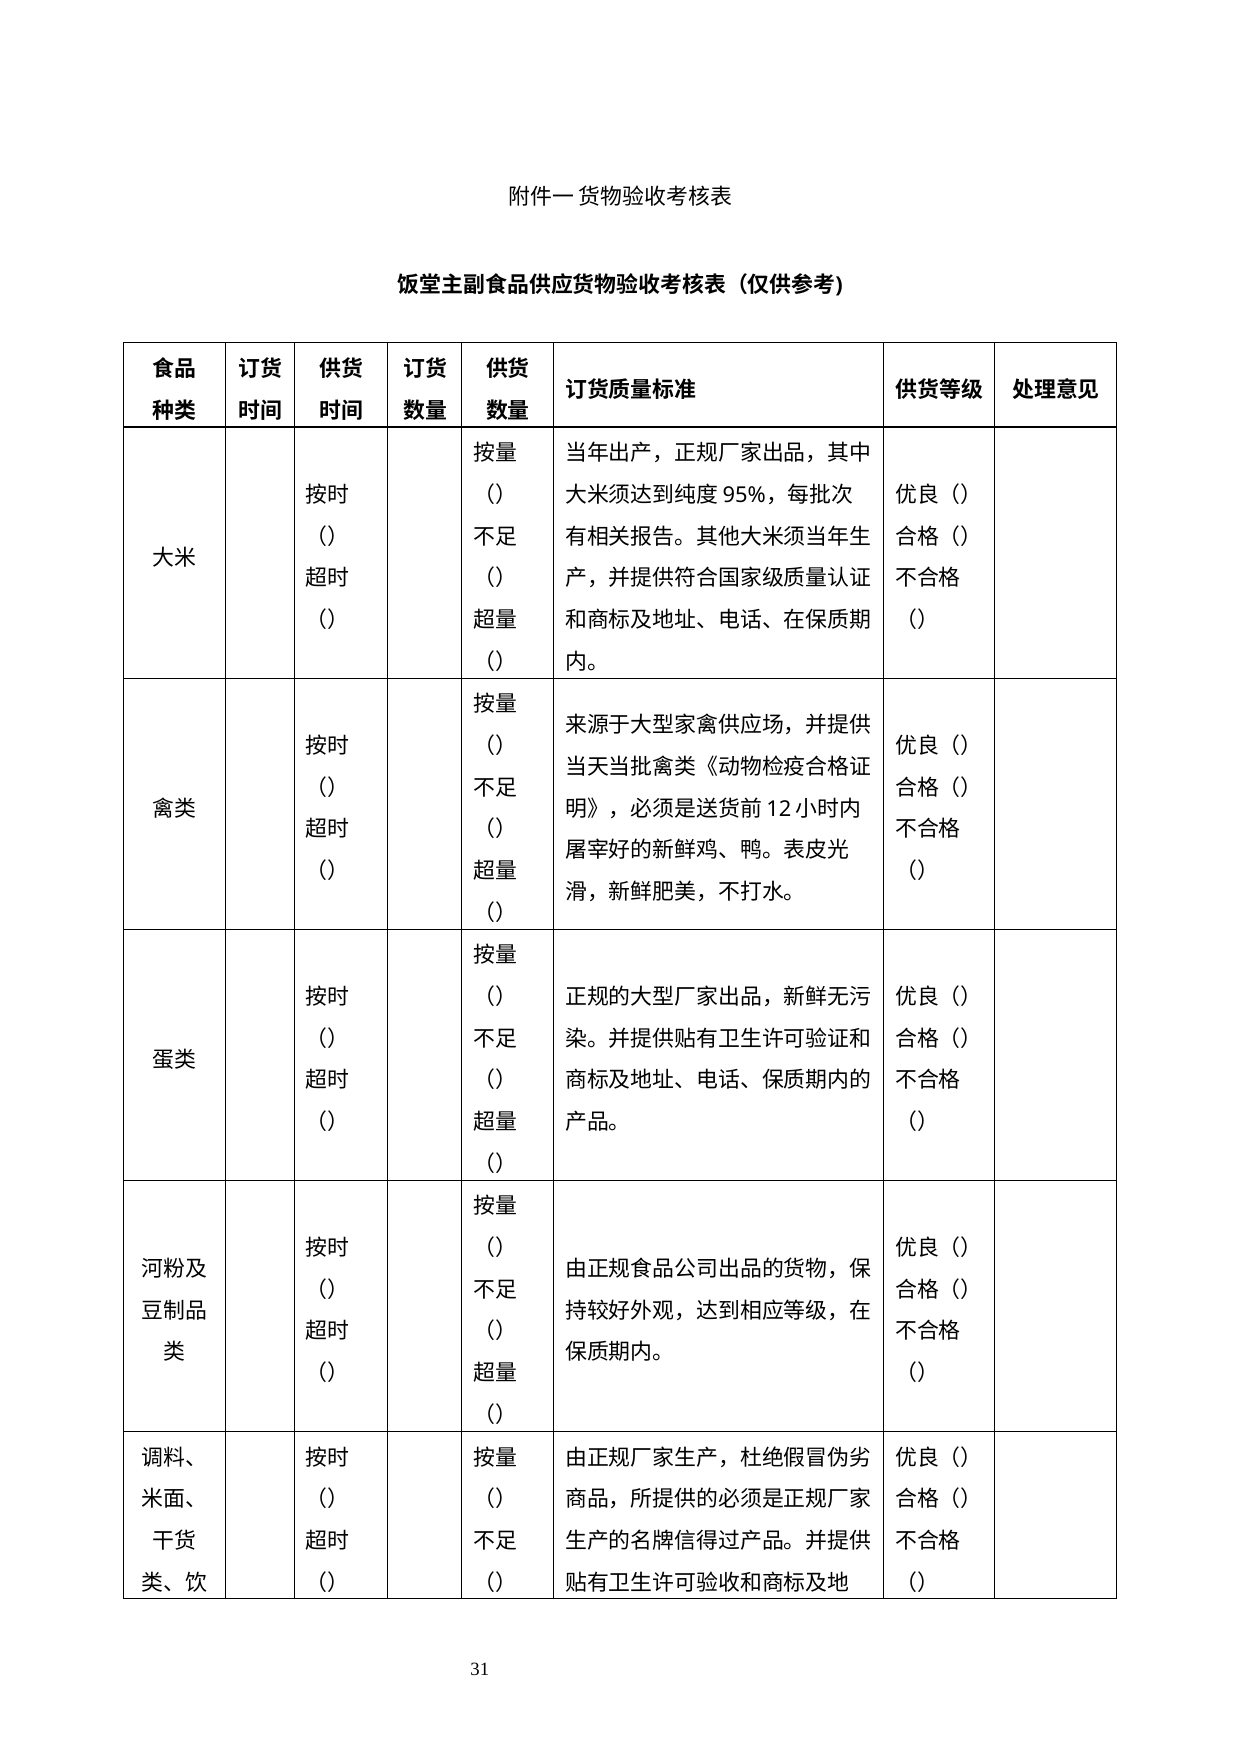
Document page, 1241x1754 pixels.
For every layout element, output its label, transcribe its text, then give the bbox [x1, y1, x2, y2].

table_cell 按量（） 不足（） 超量（） [462, 679, 553, 928]
table_cell 大米 [124, 428, 225, 677]
table_cell 河粉及豆制品类 [124, 1181, 225, 1431]
table_cell 优良（） 合格（） 不合格（） [884, 1432, 994, 1598]
table_header 处理意见 [995, 343, 1116, 426]
table_cell [995, 679, 1116, 928]
subtitle 附件一 货物验收考核表 [187, 179, 1053, 211]
table_cell 优良（） 合格（） 不合格（） [884, 428, 994, 677]
table_cell [388, 1432, 461, 1598]
table_header 订货 时间 [226, 343, 294, 426]
table_cell 当年出产，正规厂家出品，其中大米须达到纯度95%，每批次有相关报告。其他大米须当年生产，并提供符合国家级质量认证和商标及地址、电话、在保质期内。 [554, 428, 883, 677]
table_header 订货 数量 [388, 343, 461, 426]
table_cell [226, 428, 294, 677]
table_cell 优良（） 合格（） 不合格（） [884, 1181, 994, 1431]
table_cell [554, 1432, 883, 1598]
table_cell 按时（） 超时（） [295, 930, 387, 1179]
table_cell 按时（） 超时（） [295, 679, 387, 928]
table_cell [995, 1432, 1116, 1598]
table_cell [388, 930, 461, 1179]
table_cell [388, 679, 461, 928]
table_cell [226, 1181, 294, 1431]
table_cell [995, 428, 1116, 677]
table_cell 蛋类 [124, 930, 225, 1179]
table_cell 按时（） 超时（） [295, 428, 387, 677]
table_cell 按量（） 不足（） 超量（） [462, 930, 553, 1179]
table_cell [124, 1432, 225, 1598]
table_cell [226, 930, 294, 1179]
table_header 供货等级 [884, 343, 994, 426]
table_header 供货 时间 [295, 343, 387, 426]
table_cell 优良（） 合格（） 不合格（） [884, 679, 994, 928]
table_header 订货质量标准 [554, 343, 883, 426]
text 饭堂主副食品供应货物验收考核表（仅供参考) [187, 259, 1053, 300]
table_cell [995, 1181, 1116, 1431]
table_cell 正规的大型厂家出品，新鲜无污染。并提供贴有卫生许可验证和商标及地址、电话、保质期内的产品。 [554, 930, 883, 1179]
table_cell [226, 1432, 294, 1598]
table_cell [995, 930, 1116, 1179]
table_cell 按量（） 不足（） 超量（） [462, 1181, 553, 1431]
table_cell [388, 1181, 461, 1431]
table_cell [388, 428, 461, 677]
table_cell 按时（） 超时（） [295, 1432, 387, 1598]
table_cell 按时（） 超时（） [295, 1181, 387, 1431]
table_header 食品 种类 [124, 343, 225, 426]
table_header 供货 数量 [462, 343, 553, 426]
table_cell 按量（） 不足（） 超量（） [462, 428, 553, 677]
table_cell 优良（） 合格（） 不合格（） [884, 930, 994, 1179]
table_cell [226, 679, 294, 928]
table_cell 来源于大型家禽供应场，并提供当天当批禽类《动物检疫合格证明》，必须是送货前12小时内屠宰好的新鲜鸡、鸭。表皮光滑，新鲜肥美，不打水。 [554, 679, 883, 928]
table_cell 按量（） 不足（） 超量（） [462, 1432, 553, 1598]
table_cell 由正规食品公司出品的货物，保持较好外观，达到相应等级，在保质期内。 [554, 1181, 883, 1431]
table_cell 禽类 [124, 679, 225, 928]
